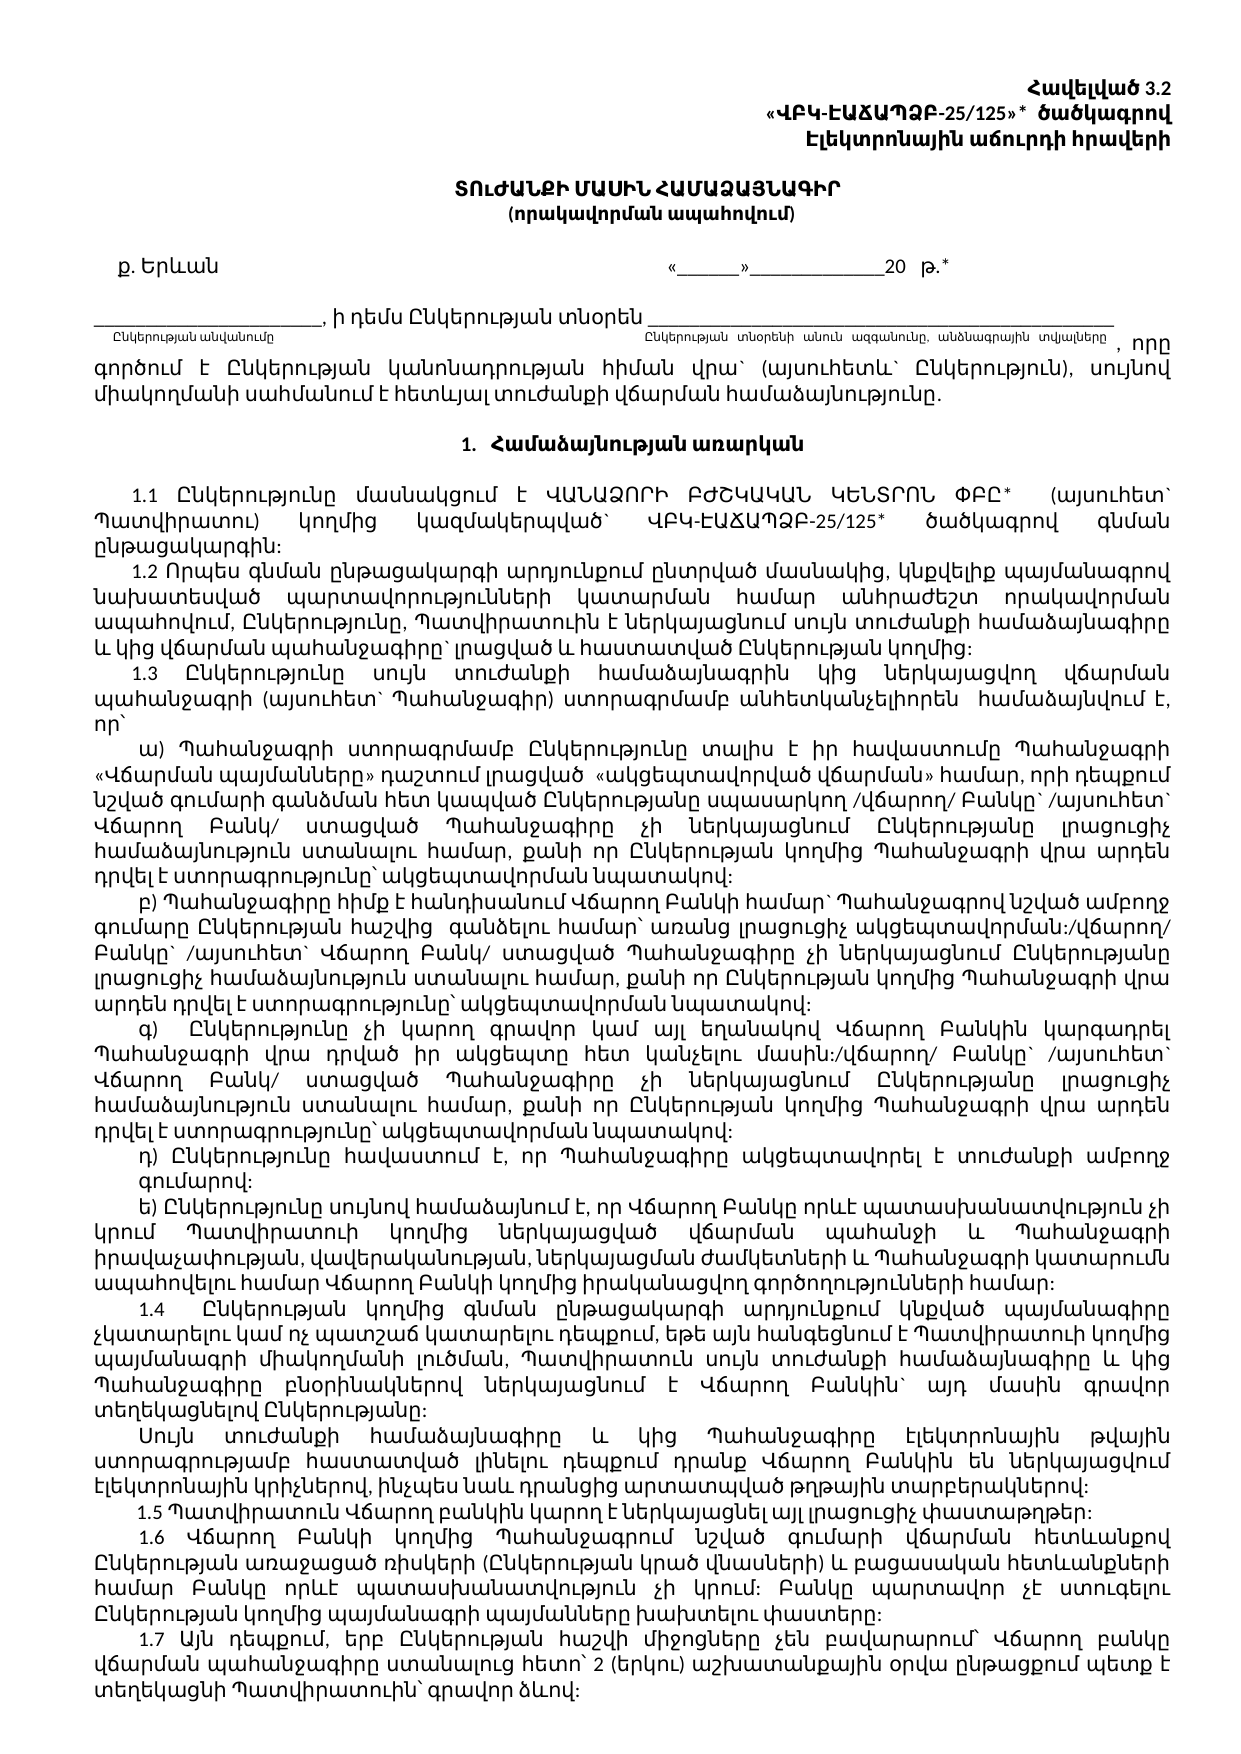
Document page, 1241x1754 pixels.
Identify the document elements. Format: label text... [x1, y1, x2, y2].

text Էլեկտրոնային աճուրդի հրավերի [94, 126, 1171, 151]
text բ) Պահանջագիրը հիմք է հանդիսանում Վճարող Բանկի համար` Պահանջագրով նշված ամբողջ գումարը Ընկերության հաշվից գանձելու համար՝ առանց լրացուցիչ ակցեպտավորման:/վճարող/ Բանկը` /այսուհետ` Վճարող Բանկ/ ստացված Պահանջագիրը չի ներկայացնում Ընկերությանը լրացուցիչ համաձայնություն ստանալու համար, քանի որ Ընկերության կողմից Պահանջագրի վրա արդեն դրվել է ստորագրությունը՝ ակցեպտավորման նպատակով: [94, 889, 1171, 1016]
text ՏՈւԺԱՆՔԻ ՄԱՍԻՆ ՀԱՄԱՁԱՅՆԱԳԻՐ [94, 177, 1171, 202]
text 1.4 Ընկերության կողմից գնման ընթացակարգի արդյունքում կնքված պայմանագիրը չկատարելու կամ ոչ պատշաճ կատարելու դեպքում, եթե այն հանգեցնում է Պատվիրատուի կողմից պայմանագրի միակողմանի լուծման, Պատվիրատուն սույն տուժանքի համաձայնագիրը և կից Պահանջագիրը բնօրինակներով ներկայացնում է Վճարող Բանկին` այդ մասին գրավոր տեղեկացնելով Ընկերությանը: [94, 1296, 1171, 1423]
text 1.3 Ընկերությունը սույն տուժանքի համաձայնագրին կից ներկայացվող վճարման պահանջագրի (այսուհետ` Պահանջագիր) ստորագրմամբ անհետկանչելիորեն համաձայնվում է, որ՝ [94, 660, 1171, 737]
text Հավելված 3.2 [94, 75, 1171, 100]
text 1.2 Որպես գնման ընթացակարգի արդյունքում ընտրված մասնակից, կնքվելիք պայմանագրով նախատեսված պարտավորությունների կատարման համար անհրաժեշտ որակավորման ապահովում, Ընկերությունը, Պատվիրատուին է ներկայացնում սույն տուժանքի համաձայնագիրը և կից վճարման պահանջագիրը` լրացված և հաստատված Ընկերության կողմից: [94, 559, 1171, 660]
text գ) Ընկերությունը չի կարող գրավոր կամ այլ եղանակով Վճարող Բանկին կարգադրել Պահանջագրի վրա դրված իր ակցեպտը հետ կանչելու մասին:/վճարող/ Բանկը` /այսուհետ` Վճարող Բանկ/ ստացված Պահանջագիրը չի ներկայացնում Ընկերությանը լրացուցիչ համաձայնություն ստանալու համար, քանի որ Ընկերության կողմից Պահանջագրի վրա արդեն դրվել է ստորագրությունը՝ ակցեպտավորման նպատակով: [94, 1016, 1171, 1143]
text 1.7 Այն դեպքում, երբ Ընկերության հաշվի միջոցները չեն բավարարում՝ Վճարող բանկը վճարման պահանջագիրը ստանալուց հետո՝ 2 (երկու) աշխատանքային օրվա ընթացքում պետք է տեղեկացնի Պատվիրատուին՝ գրավոր ձևով: [94, 1626, 1171, 1702]
text ______________________, ի դեմս Ընկերության տնօրեն _____________________________________________ [94, 304, 1171, 330]
text ա) Պահանջագրի ստորագրմամբ Ընկերությունը տալիս է իր հավաստումը Պահանջագրի «Վճարման պայմանները» դաշտում լրացված «ակցեպտավորված վճարման» համար, որի դեպքում նշված գումարի գանձման հետ կապված Ընկերությանը սպասարկող /վճարող/ Բանկը` /այսուհետ` Վճարող Բանկ/ ստացված Պահանջագիրը չի ներկայացնում Ընկերությանը լրացուցիչ համաձայնություն ստանալու համար, քանի որ Ընկերության կողմից Պահանջագրի վրա արդեն դրվել է ստորագրությունը՝ ակցեպտավորման նպատակով: [94, 737, 1171, 889]
text Ընկերության անվանումը Ընկերության տնօրենի անուն ազգանունը, անձնագրային տվյալները , որը գործում է Ընկերության կանոնադրության հիման վրա` (այսուհետև` Ընկերություն), սույնով միակողմանի սահմանում է հետևյալ տուժանքի վճարման համաձայնությունը. [94, 330, 1171, 406]
text ե) Ընկերությունը սույնով համաձայնում է, որ Վճարող Բանկը որևէ պատասխանատվություն չի կրում Պատվիրատուի կողմից ներկայացված վճարման պահանջի և Պահանջագրի իրավաչափության, վավերականության, ներկայացման ժամկետների և Պահանջագրի կատարումն ապահովելու համար Վճարող Բանկի կողմից իրականացվող գործողությունների համար: [94, 1194, 1171, 1296]
text «ՎԲԿ-ԷԱՃԱՊՁԲ-25/125»* ծածկագրով [94, 100, 1171, 126]
text 1. Համաձայնության առարկան [94, 432, 1171, 457]
text (որակավորման ապահովում) [94, 202, 1171, 225]
text ք. Երևան «______»_____________20 թ.* [94, 254, 1171, 279]
text դ) Ընկերությունը հավաստում է, որ Պահանջագիրը ակցեպտավորել է տուժանքի ամբողջ գումարով: [138, 1143, 1171, 1194]
text Սույն տուժանքի համաձայնագիրը և կից Պահանջագիրը էլեկտրոնային թվային ստորագրությամբ հաստատված լինելու դեպքում դրանք Վճարող Բանկին են ներկայացվում էլեկտրոնային կրիչներով, ինչպես նաև դրանցից արտատպված թղթային տարբերակներով: [94, 1423, 1171, 1499]
text 1.6 Վճարող Բանկի կողմից Պահանջագրում նշված գումարի վճարման հետևանքով Ընկերության առաջացած ռիսկերի (Ընկերության կրած վնասների) և բացասական հետևանքների համար Բանկը որևէ պատասխանատվություն չի կրում: Բանկը պարտավոր չէ ստուգելու Ընկերության կողմից պայմանագրի պայմանները խախտելու փաստերը: [94, 1524, 1171, 1626]
text 1.1 Ընկերությունը մասնակցում է ՎԱՆԱՁՈՐԻ ԲԺՇԿԱԿԱՆ ԿԵՆՏՐՈՆ ՓԲԸ* (այսուհետ` Պատվիրատու) կողմից կազմակերպված` ՎԲԿ-ԷԱՃԱՊՁԲ-25/125* ծածկագրով գնման ընթացակարգին: [94, 482, 1171, 559]
text 1.5 Պատվիրատուն Վճարող բանկին կարող է ներկայացնել այլ լրացուցիչ փաստաթղթեր: [94, 1499, 1171, 1524]
